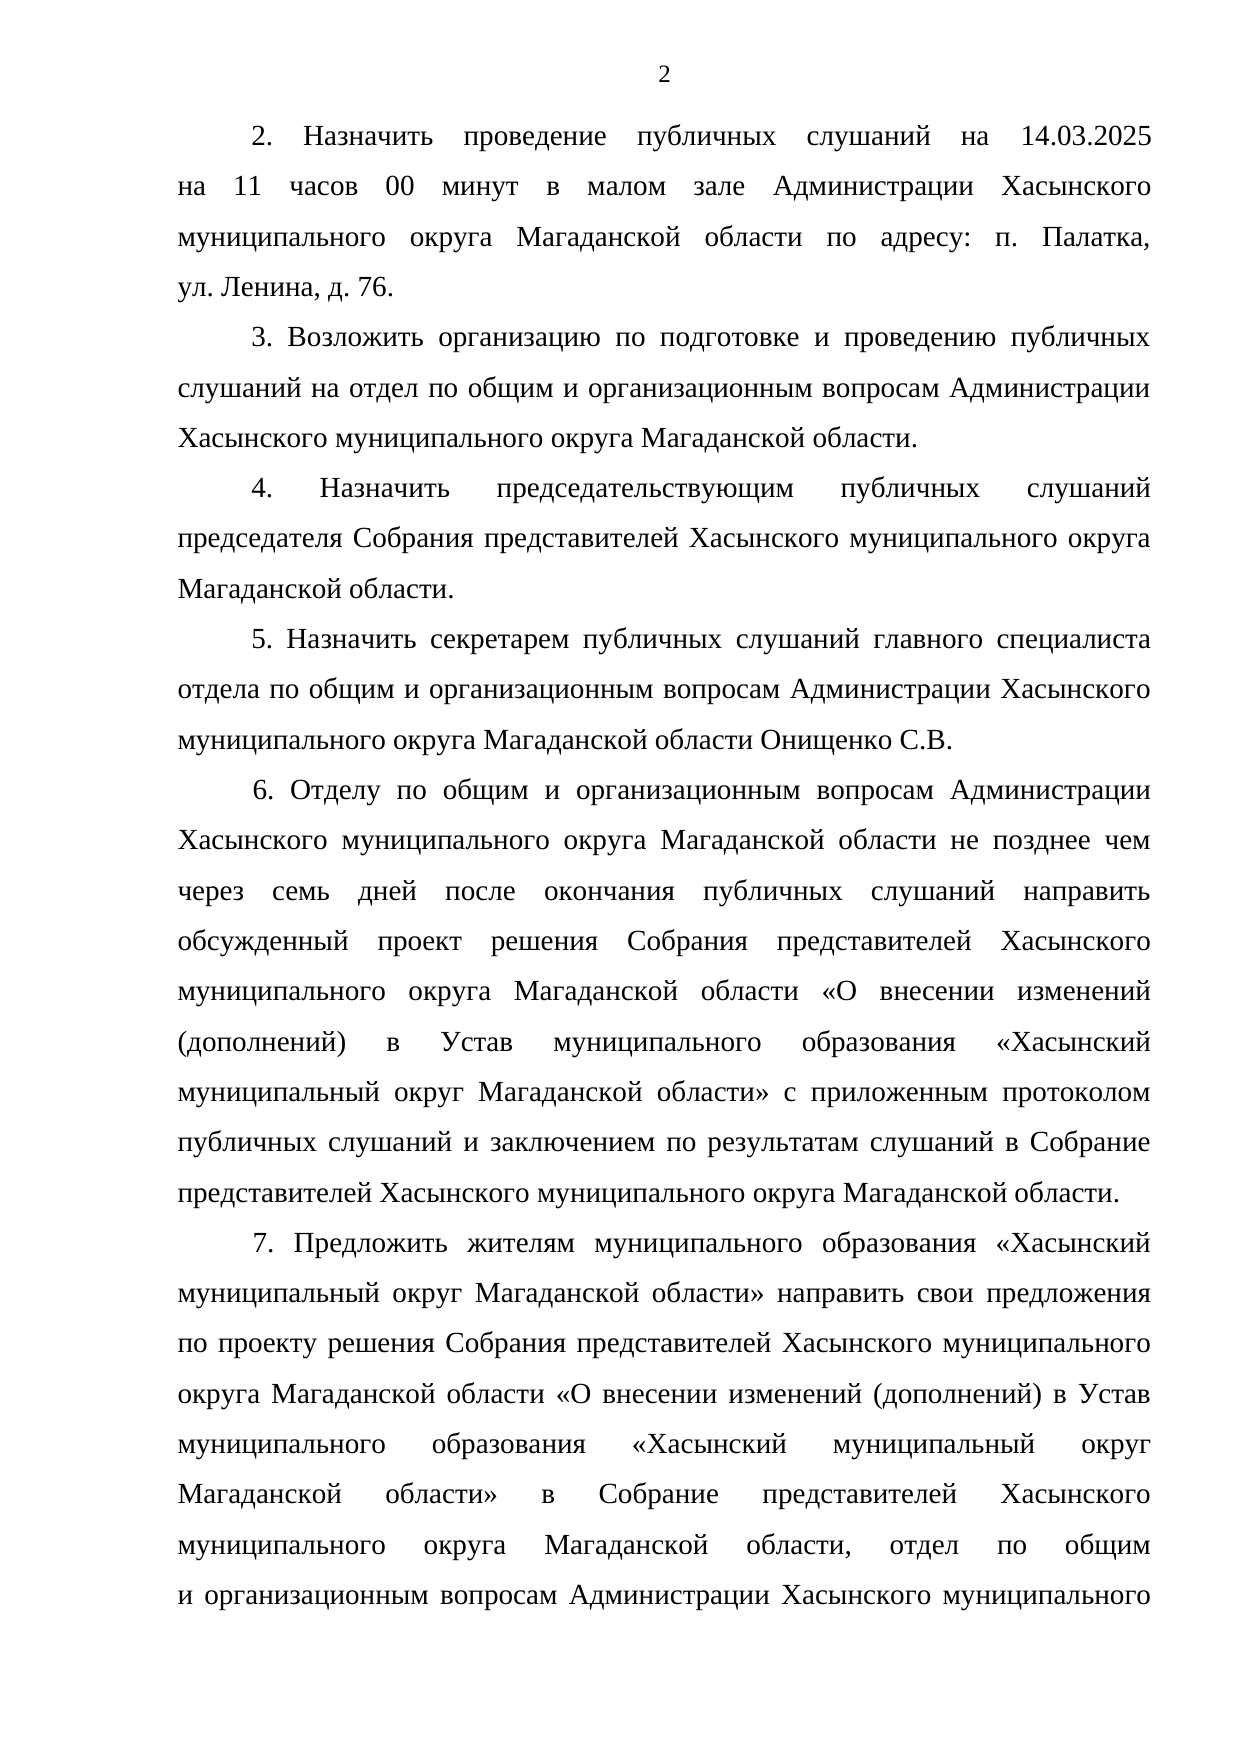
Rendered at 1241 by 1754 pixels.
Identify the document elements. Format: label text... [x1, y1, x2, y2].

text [177, 1225, 1152, 1611]
text 4. Назначить председательствующим публичных слушаний председателя Собрания представителей Хасынского муниципального округа Магаданской области. [177, 470, 1152, 604]
text 6. Отделу по общим и организационным вопросам Администрации Хасынского муниципального округа Магаданской области не позднее чем через семь дней после окончания публичных слушаний направить обсужденный проект решения Собрания представителей Хасынского муниципального округа Магаданской области «О внесении изменений (дополнений) в Устав муниципального образования «Хасынский муниципальный округ Магаданской области» с приложенным протоколом публичных слушаний и заключением по результатам слушаний в Собрание представителей Хасынского муниципального округа Магаданской области. [177, 772, 1152, 1208]
text 3. Возложить организацию по подготовке и проведению публичных слушаний на отдел по общим и организационным вопросам Администрации Хасынского муниципального округа Магаданской области. [177, 319, 1152, 453]
text 5. Назначить секретарем публичных слушаний главного специалиста отдела по общим и организационным вопросам Администрации Хасынского муниципального округа Магаданской области Онищенко С.В. [177, 621, 1152, 755]
text 2. Назначить проведение публичных слушаний на 14.03.2025 на 11 часов 00 минут в малом зале Администрации Хасынского муниципального округа Магаданской области по адресу: п. Палатка, ул. Ленина, д. 76. [177, 118, 1152, 303]
